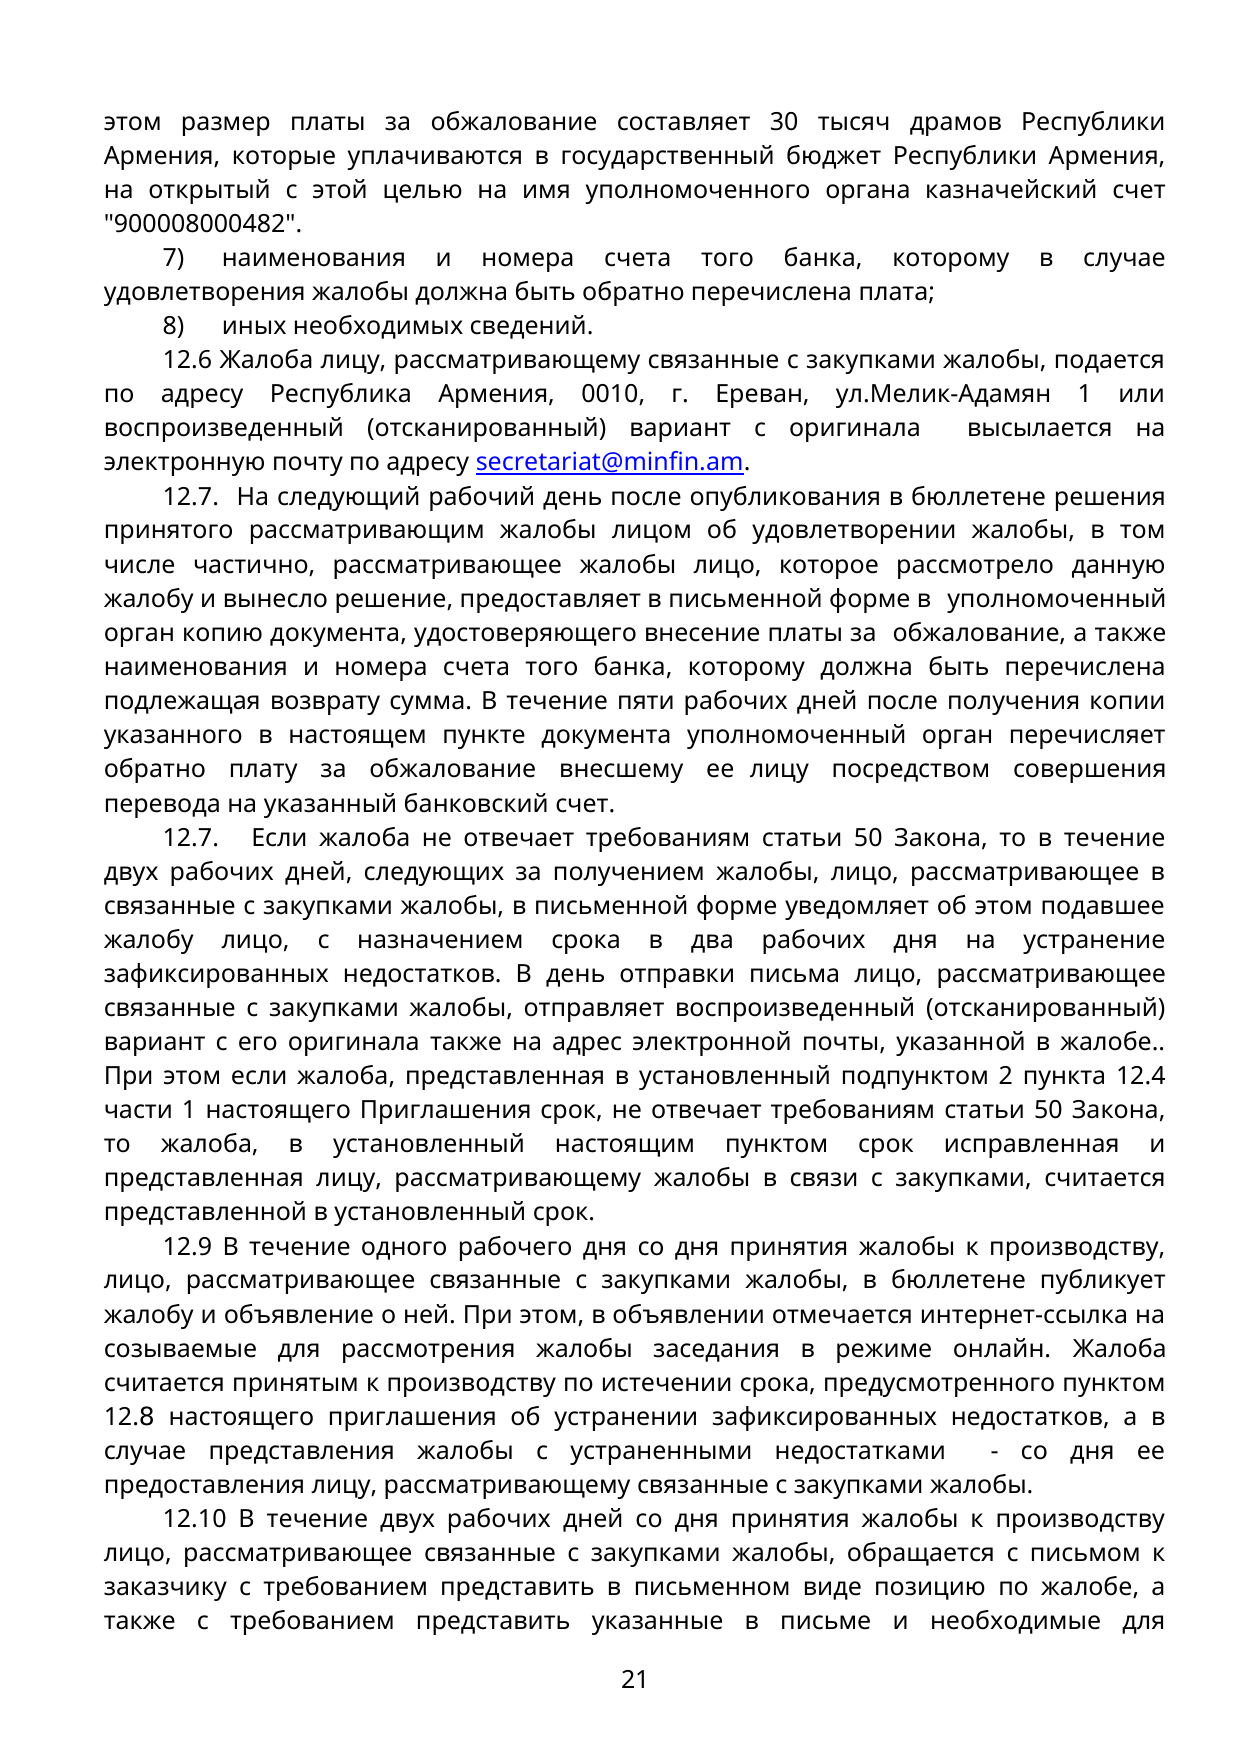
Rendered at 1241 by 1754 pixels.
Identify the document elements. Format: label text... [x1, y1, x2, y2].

text 12.6 Жалоба лицу, рассматривающему связанные с закупками жалобы, подается по адресу Республика Армения, 0010, г. Ереван, ул.Мелик-Адамян 1 или воспроизведенный (отсканированный) вариант с оригинала высылается на электронную почту по адресу secretariat@minfin.am. [103, 342, 1167, 478]
text 12.7. На следующий рабочий день после опубликования в бюллетене решения принятого рассматривающим жалобы лицом об удовлетворении жалобы, в том числе частично, рассматривающее жалобы лицо, которое рассмотрело данную жалобу и вынесло решение, предоставляет в письменной форме в уполномоченный орган копию документа, удостоверяющего внесение платы за обжалование, а также наименования и номера счета того банка, которому должна быть перечислена подлежащая возврату сумма. В течение пяти рабочих дней после получения копии указанного в настоящем пункте документа уполномоченный орган перечисляет обратно плату за обжалование внесшему ее лицу посредством совершения перевода на указанный банковский счет. [103, 478, 1167, 819]
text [103, 103, 1167, 240]
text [103, 1501, 1167, 1637]
text 7) наименования и номера счета того банка, которому в случае удовлетворения жалобы должна быть обратно перечислена плата; [103, 240, 1167, 308]
text 8) иных необходимых сведений. [103, 308, 1167, 342]
text 12.7. Если жалоба не отвечает требованиям статьи 50 Закона, то в течение двух рабочих дней, следующих за получением жалобы, лицо, рассматривающее в связанные с закупками жалобы, в письменной форме уведомляет об этом подавшее жалобу лицо, с назначением срока в два рабочих дня на устранение зафиксированных недостатков. В день отправки письма лицо, рассматривающее связанные с закупками жалобы, отправляет воспроизведенный (отсканированный) вариант с его оригинала также на адрес электронной почты, указаннօй в жалобе.. При этом если жалоба, представленная в установленный подпунктом 2 пункта 12.4 части 1 настоящего Приглашения срок, не отвечает требованиям статьи 50 Закона, то жалоба, в установленный настоящим пунктом срок исправленная и представленная лицу, рассматривающему жалобы в связи с закупками, считается представленной в установленный срок. [103, 819, 1167, 1228]
text 12.9 В течение одного рабочего дня со дня принятия жалобы к производству, лицо, рассматривающее связанные с закупками жалобы, в бюллетене публикует жалобу и объявление о ней. При этом, в объявлении отмечается интернет-ссылка на созываемые для рассмотрения жалобы заседания в режиме онлайн. Жалоба считается принятым к производству по истечении срока, предусмотренного пунктом 12.8 настоящего приглашения об устранении зафиксированных недостатков, а в случае представления жалобы с устраненными недостатками - со дня ее предоставления лицу, рассматривающему связанные с закупками жалобы. [103, 1228, 1167, 1501]
